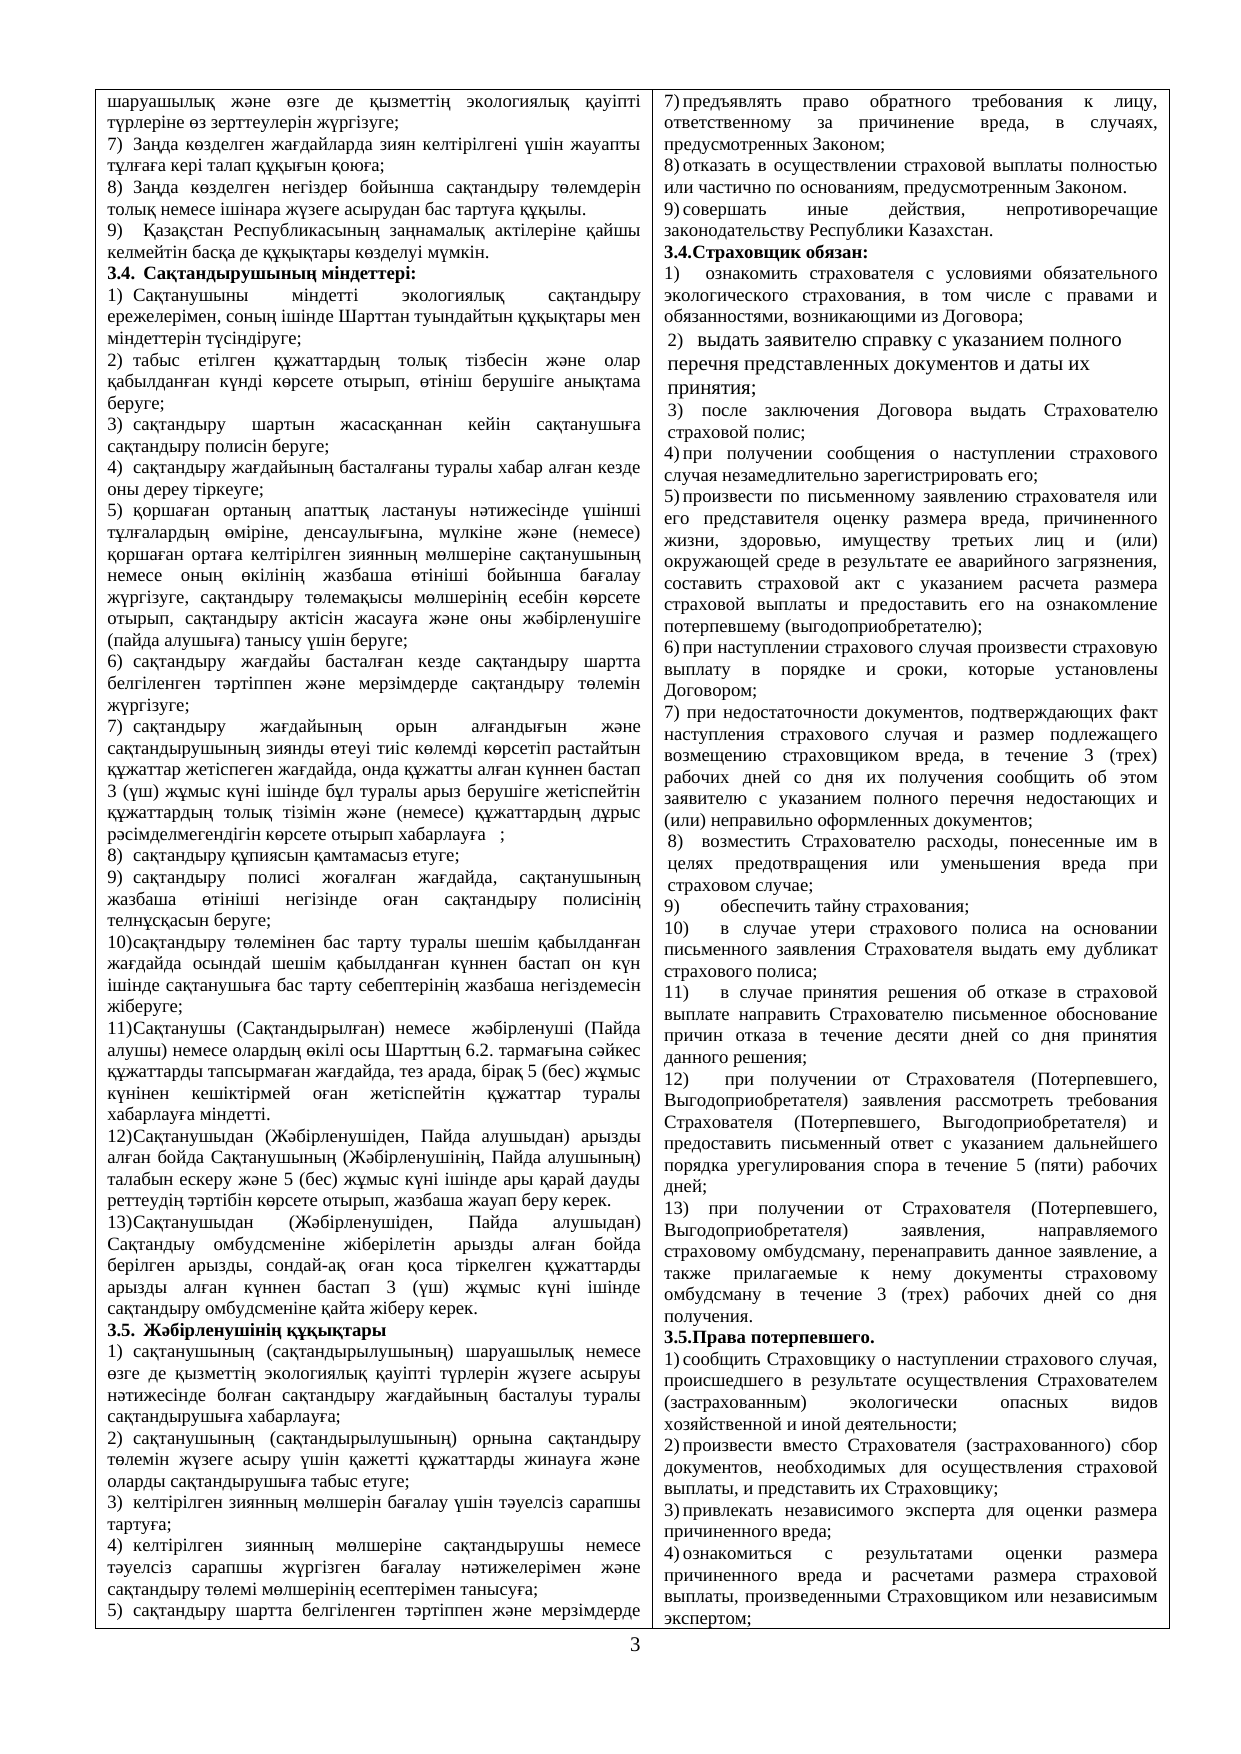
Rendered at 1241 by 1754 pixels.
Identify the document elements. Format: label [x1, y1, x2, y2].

table_cell [653, 90, 1169, 1628]
table_cell [96, 90, 652, 1628]
